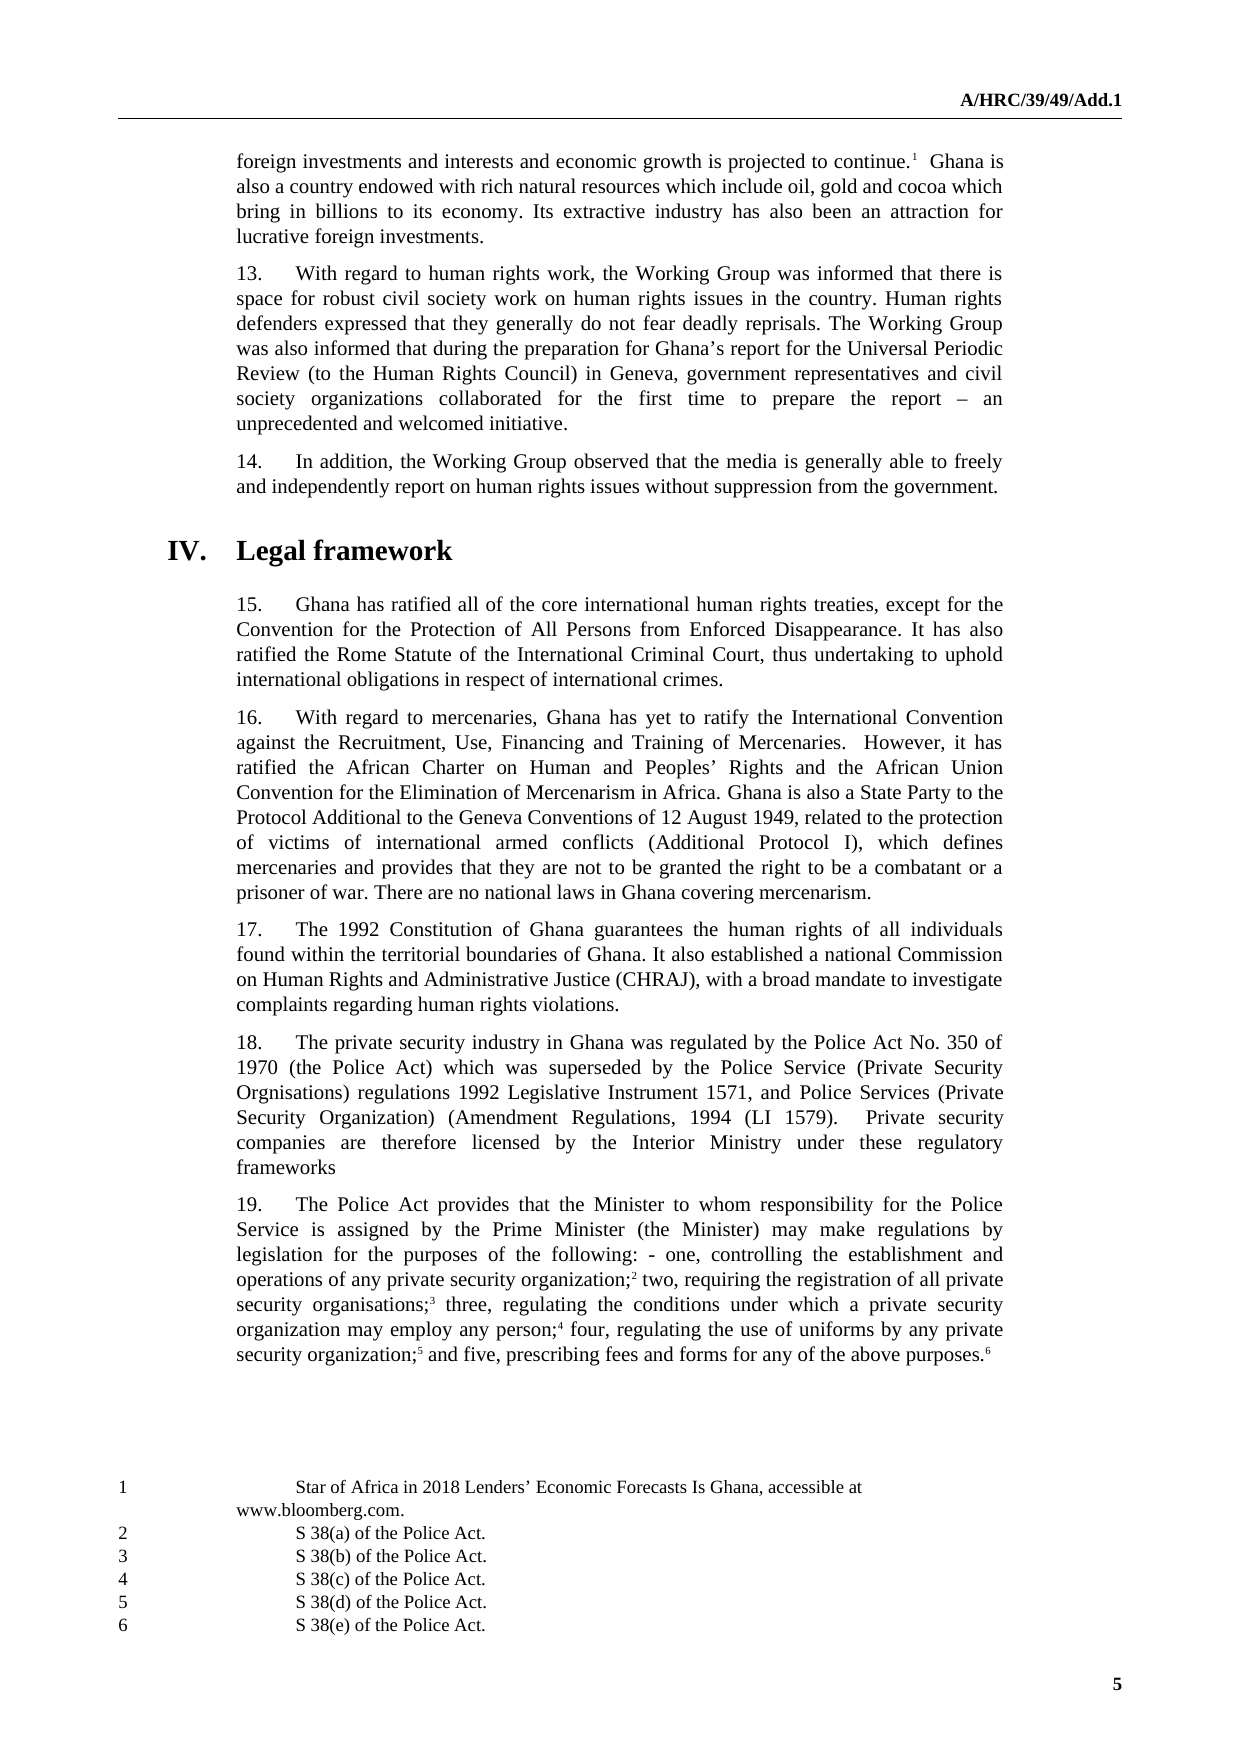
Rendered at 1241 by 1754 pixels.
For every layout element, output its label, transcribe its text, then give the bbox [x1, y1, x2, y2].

text 17. The 1992 Constitution of Ghana guarantees the human rights of all individuals found within the territorial boundaries of Ghana. It also established a national Commission on Human Rights and Administrative Justice (CHRAJ), with a broad mandate to investigate complaints regarding human rights violations. [236, 916, 1004, 1016]
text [236, 148, 1004, 248]
text IV. Legal framework [118, 535, 1004, 566]
text 19. The Police Act provides that the Minister to whom responsibility for the Police Service is assigned by the Prime Minister (the Minister) may make regulations by legislation for the purposes of the following: - one, controlling the establishment and operations of any private security organization; two, requiring the registration of all private security organisations; three, regulating the conditions under which a private security organization may employ any person; four, regulating the use of uniforms by any private security organization; and five, prescribing fees and forms for any of the above purposes. [236, 1191, 1004, 1366]
text 18. The private security industry in Ghana was regulated by the Police Act No. 350 of 1970 (the Police Act) which was superseded by the Police Service (Private Security Orgnisations) regulations 1992 Legislative Instrument 1571, and Police Services (Private Security Organization) (Amendment Regulations, 1994 (LI 1579). Private security companies are therefore licensed by the Interior Ministry under these regulatory frameworks [236, 1029, 1004, 1179]
text 15. Ghana has ratified all of the core international human rights treaties, except for the Convention for the Protection of All Persons from Enforced Disappearance. It has also ratified the Rome Statute of the International Criminal Court, thus undertaking to uphold international obligations in respect of international crimes. [236, 591, 1004, 691]
text 16. With regard to mercenaries, Ghana has yet to ratify the International Convention against the Recruitment, Use, Financing and Training of Mercenaries. However, it has ratified the African Charter on Human and Peoplesʼ Rights and the African Union Convention for the Elimination of Mercenarism in Africa. Ghana is also a State Party to the Protocol Additional to the Geneva Conventions of 12 August 1949, related to the protection of victims of international armed conflicts (Additional Protocol I), which defines mercenaries and provides that they are not to be granted the right to be a combatant or a prisoner of war. There are no national laws in Ghana covering mercenarism. [236, 704, 1004, 904]
text 14. In addition, the Working Group observed that the media is generally able to freely and independently report on human rights issues without suppression from the government. [236, 448, 1004, 498]
text 13. With regard to human rights work, the Working Group was informed that there is space for robust civil society work on human rights issues in the country. Human rights defenders expressed that they generally do not fear deadly reprisals. The Working Group was also informed that during the preparation for Ghana’s report for the Universal Periodic Review (to the Human Rights Council) in Geneva, government representatives and civil society organizations collaborated for the first time to prepare the report – an unprecedented and welcomed initiative. [236, 260, 1004, 435]
